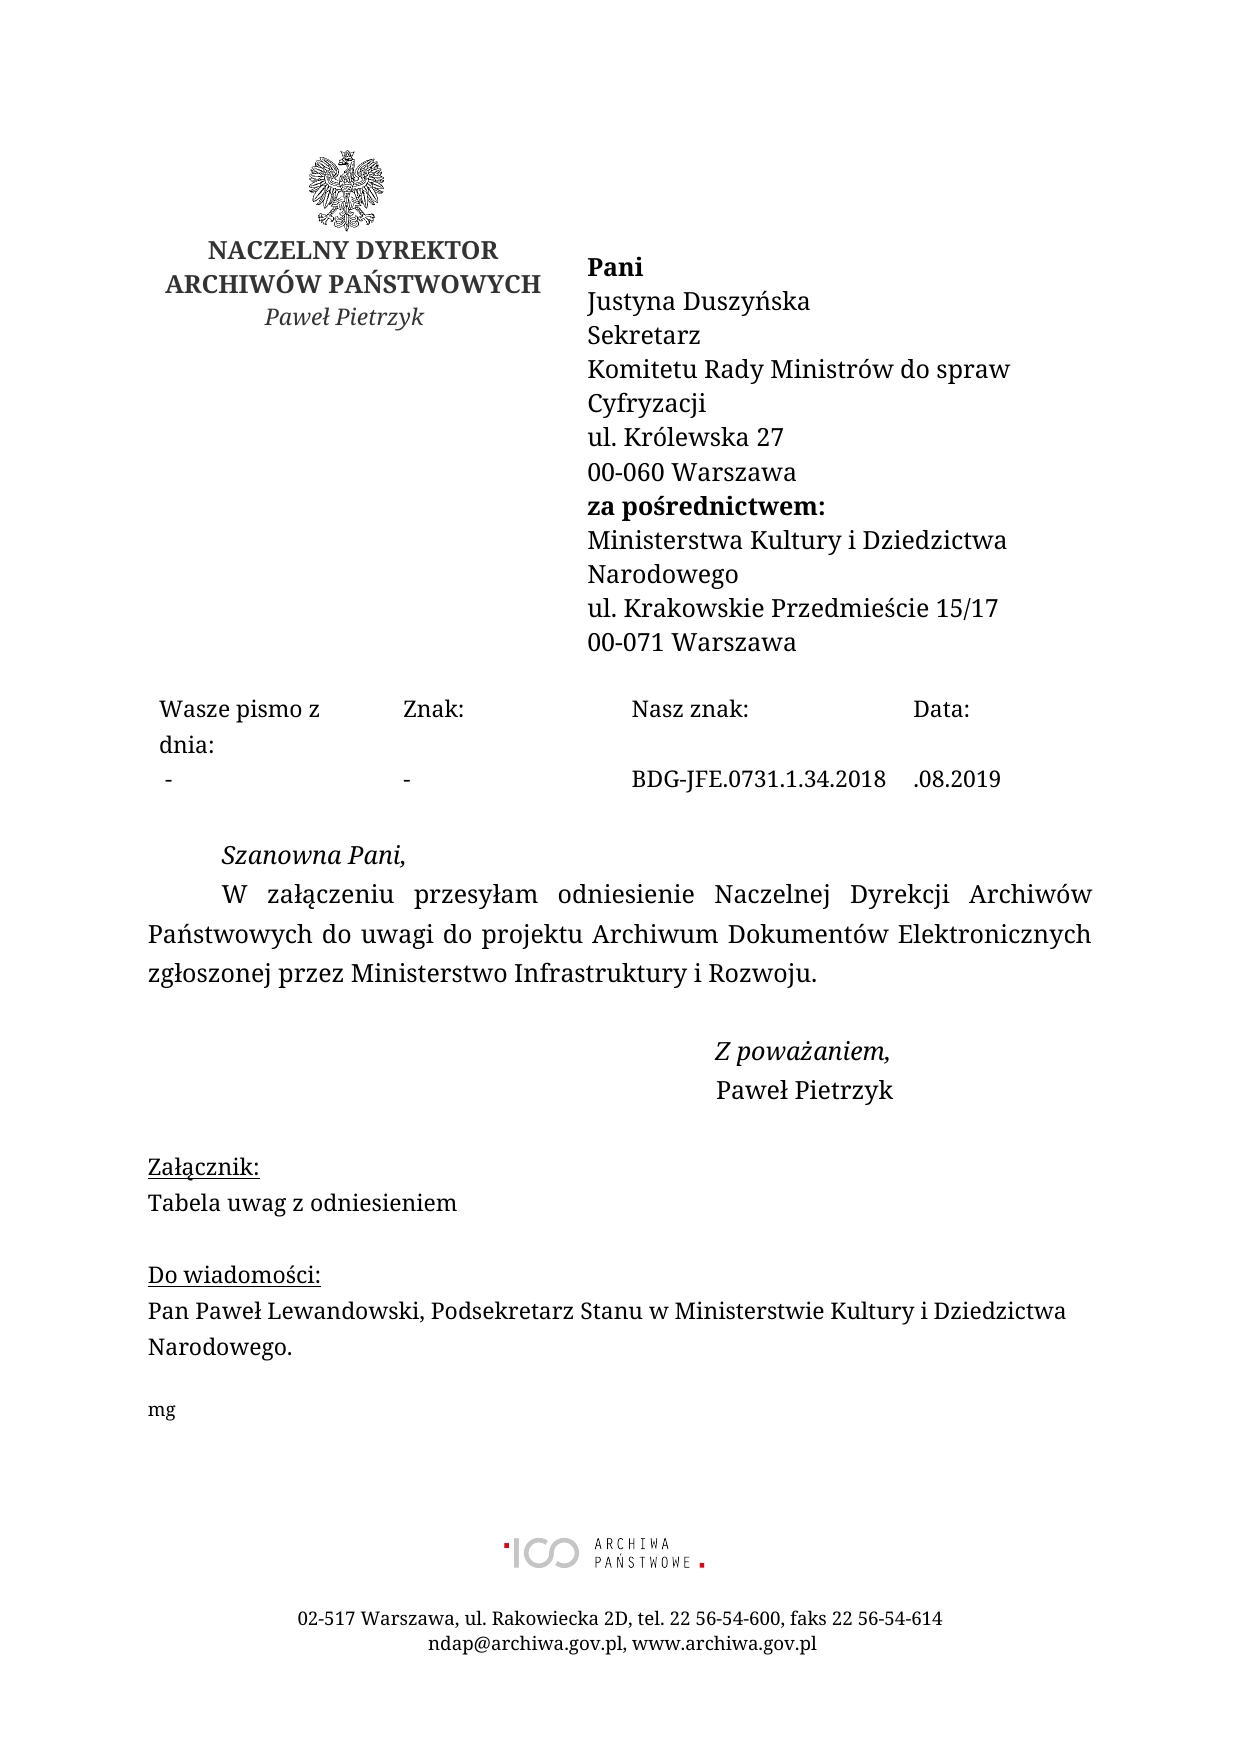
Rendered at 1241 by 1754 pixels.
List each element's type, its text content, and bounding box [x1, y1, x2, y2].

table_cell ul. Krakowskie Przedmieście 15/17 [576, 590, 1093, 624]
text Do wiadomości: [148, 1259, 1093, 1290]
table_header NACZELNY DYREKTOR ARCHIWÓW PAŃSTWOWYCH Paweł Pietrzyk [141, 148, 554, 332]
text Załącznik: [148, 1151, 1093, 1183]
table_cell - [392, 763, 620, 802]
picture [480, 1507, 760, 1606]
table_header Data: [902, 693, 1093, 763]
text Z poważaniem, [516, 1034, 1093, 1068]
text Szanowna Pani, [148, 838, 1093, 872]
table_cell BDG-JFE.0731.1.34.2018 [620, 763, 902, 802]
table_cell .08.2019 [902, 763, 1093, 802]
table_header Znak: [392, 693, 620, 763]
table_cell Ministerstwa Kultury i Dziedzictwa Narodowego [576, 522, 1093, 590]
table_header Wasze pismo z dnia: [148, 693, 392, 763]
table_header Pani Justyna Duszyńska Sekretarz Komitetu Rady Ministrów do spraw Cyfryzacji ul. Królewska 27 00-060 Warszawa [576, 250, 1093, 488]
text W załączeniu przesyłam odniesienie Naczelnej Dyrekcji Archiwów Państwowych do uwagi do projektu Archiwum Dokumentów Elektronicznych zgłoszonej przez Ministerstwo Infrastruktury i Rozwoju. [148, 877, 1093, 989]
picture [305, 147, 386, 233]
table_cell 00-071 Warszawa [576, 625, 1093, 658]
text mg [148, 1396, 1093, 1422]
table_header Nasz znak: [620, 693, 902, 763]
table_cell - [148, 763, 392, 802]
text Pan Paweł Lewandowski, Podsekretarz Stanu w Ministerstwie Kultury i Dziedzictwa Narodowego. [148, 1295, 1093, 1362]
table_cell za pośrednictwem: [576, 488, 1093, 522]
text Tabela uwag z odniesieniem [148, 1187, 1093, 1218]
text Paweł Pietrzyk [516, 1073, 1093, 1107]
